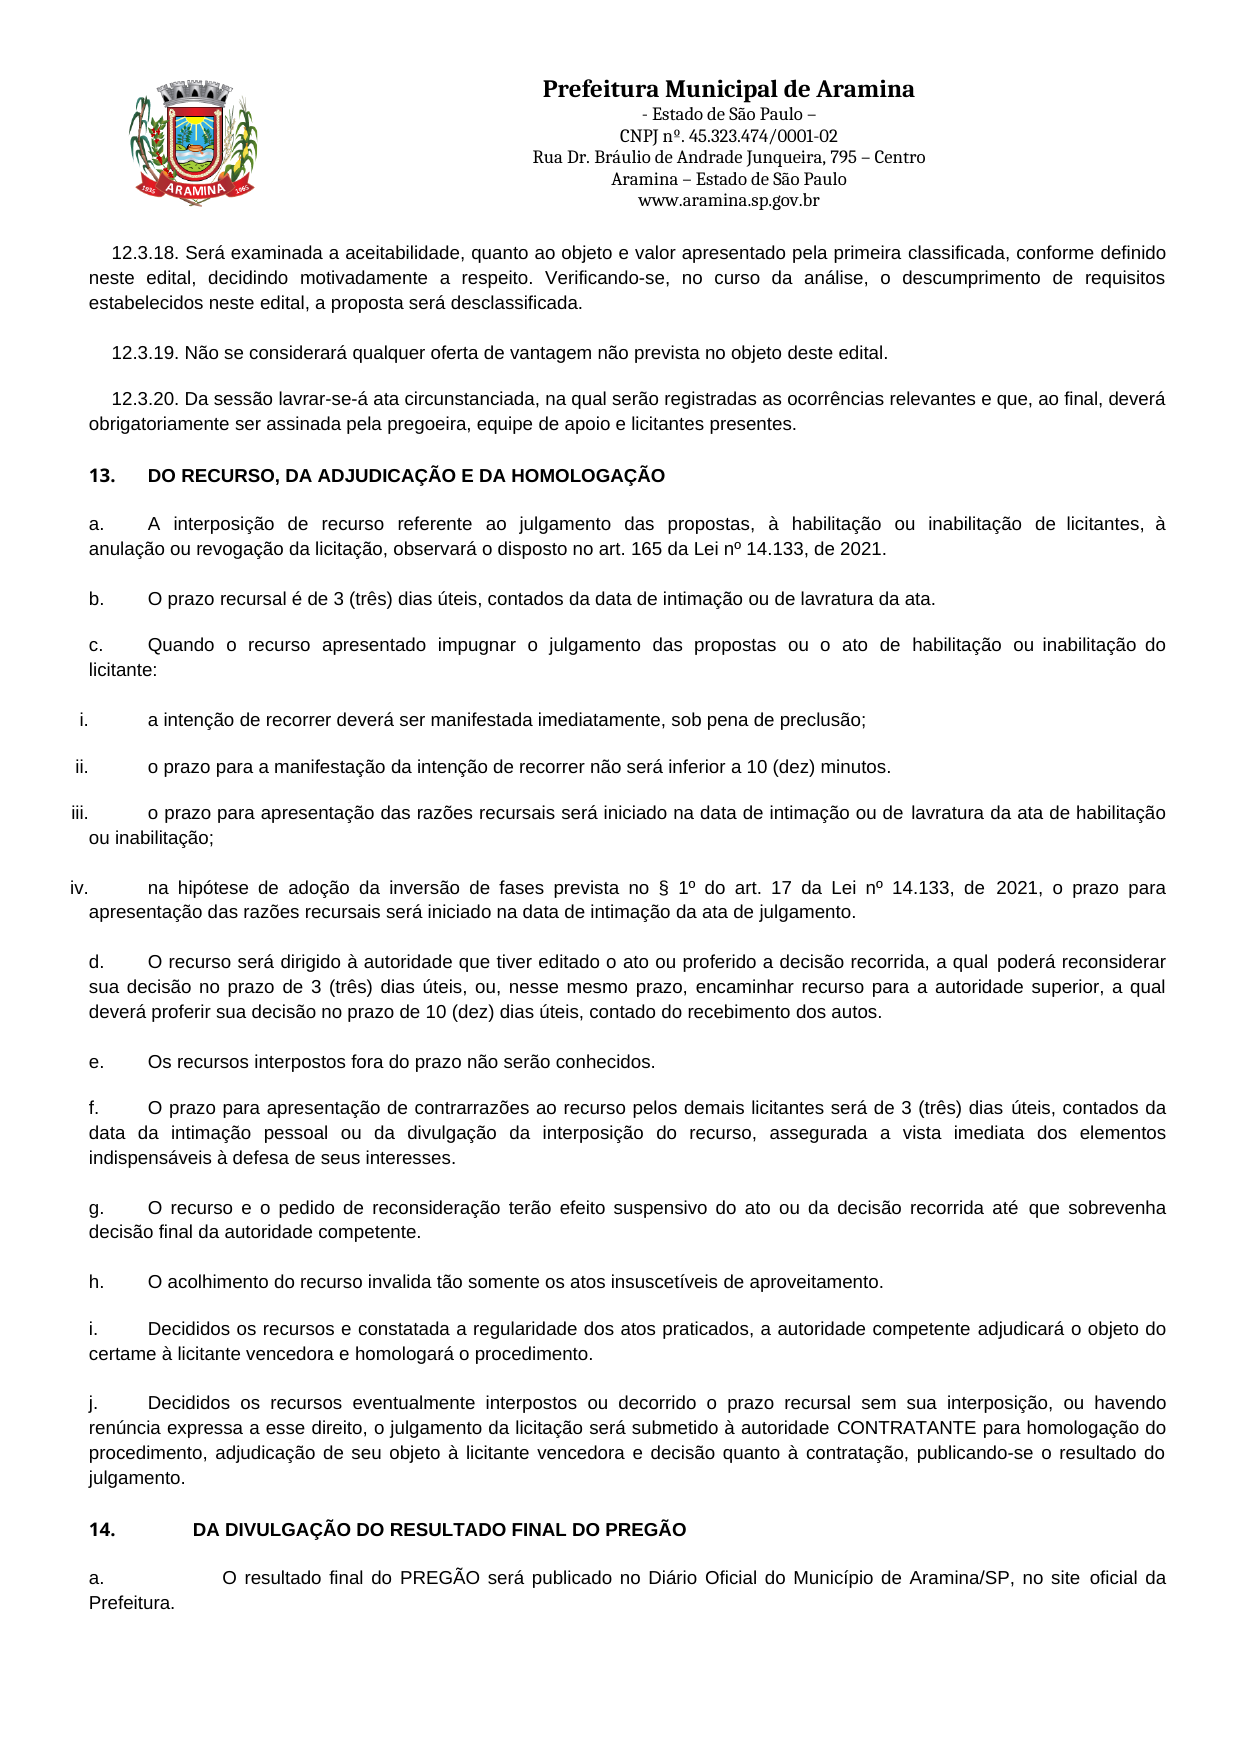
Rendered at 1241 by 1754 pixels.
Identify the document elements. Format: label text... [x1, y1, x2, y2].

list Quando o recurso apresentado impugnar o julgamento das propostas ou o ato de habilitação ou inabilitação do licitante: [89, 634, 1166, 681]
list O resultado final do PREGÃO será publicado no Diário Oficial do Município de Aramina/SP, no site oficial da Prefeitura. [89, 1567, 1166, 1613]
list O recurso será dirigido à autoridade que tiver editado o ato ou proferido a decisão recorrida, a qual poderá reconsiderar sua decisão no prazo de 3 (três) dias úteis, ou, nesse mesmo prazo, encaminhar recurso para a autoridade superior, a qual deverá proferir sua decisão no prazo de 10 (dez) dias úteis, contado do recebimento dos autos. [89, 951, 1166, 1022]
list o prazo para apresentação das razões recursais será iniciado na data de intimação ou de lavratura da ata de habilitação ou inabilitação; [89, 802, 1166, 848]
subtitle DO RECURSO, DA ADJUDICAÇÃO E DA HOMOLOGAÇÃO [89, 463, 1166, 488]
subtitle DA DIVULGAÇÃO DO RESULTADO FINAL DO PREGÃO [89, 1516, 1166, 1542]
list na hipótese de adoção da inversão de fases prevista no § 1º do art. 17 da Lei nº 14.133, de 2021, o prazo para apresentação das razões recursais será iniciado na data de intimação da ata de julgamento. [89, 877, 1166, 923]
list O prazo para apresentação de contrarrazões ao recurso pelos demais licitantes será de 3 (três) dias úteis, contados da data da intimação pessoal ou da divulgação da interposição do recurso, assegurada a vista imediata dos elementos indispensáveis à defesa de seus interesses. [89, 1097, 1166, 1168]
list 12.3.18. Será examinada a aceitabilidade, quanto ao objeto e valor apresentado pela primeira classificada, conforme definido neste edital, decidindo motivadamente a respeito. Verificando-se, no curso da análise, o descumprimento de requisitos estabelecidos neste edital, a proposta será desclassificada. [89, 242, 1166, 313]
list Decididos os recursos e constatada a regularidade dos atos praticados, a autoridade competente adjudicará o objeto do certame à licitante vencedora e homologará o procedimento. [89, 1318, 1166, 1364]
list O prazo recursal é de 3 (três) dias úteis, contados da data de intimação ou de lavratura da ata. [89, 588, 1166, 609]
list a intenção de recorrer deverá ser manifestada imediatamente, sob pena de preclusão; [89, 709, 1166, 730]
list O acolhimento do recurso invalida tão somente os atos insuscetíveis de aproveitamento. [89, 1271, 1166, 1293]
list A interposição de recurso referente ao julgamento das propostas, à habilitação ou inabilitação de licitantes, à anulação ou revogação da licitação, observará o disposto no art. 165 da Lei nº 14.133, de 2021. [89, 513, 1166, 559]
list Os recursos interpostos fora do prazo não serão conhecidos. [89, 1051, 1166, 1072]
picture [128, 80, 258, 207]
list O recurso e o pedido de reconsideração terão efeito suspensivo do ato ou da decisão recorrida até que sobrevenha decisão final da autoridade competente. [89, 1196, 1166, 1243]
list 12.3.19. Não se considerará qualquer oferta de vantagem não prevista no objeto deste edital. [89, 341, 1166, 363]
list 12.3.20. Da sessão lavrar-se-á ata circunstanciada, na qual serão registradas as ocorrências relevantes e que, ao final, deverá obrigatoriamente ser assinada pela pregoeira, equipe de apoio e licitantes presentes. [89, 388, 1166, 434]
list o prazo para a manifestação da intenção de recorrer não será inferior a 10 (dez) minutos. [89, 755, 1166, 777]
list Decididos os recursos eventualmente interpostos ou decorrido o prazo recursal sem sua interposição, ou havendo renúncia expressa a esse direito, o julgamento da licitação será submetido à autoridade CONTRATANTE para homologação do procedimento, adjudicação de seu objeto à licitante vencedora e decisão quanto à contratação, publicando-se o resultado do julgamento. [89, 1392, 1166, 1488]
